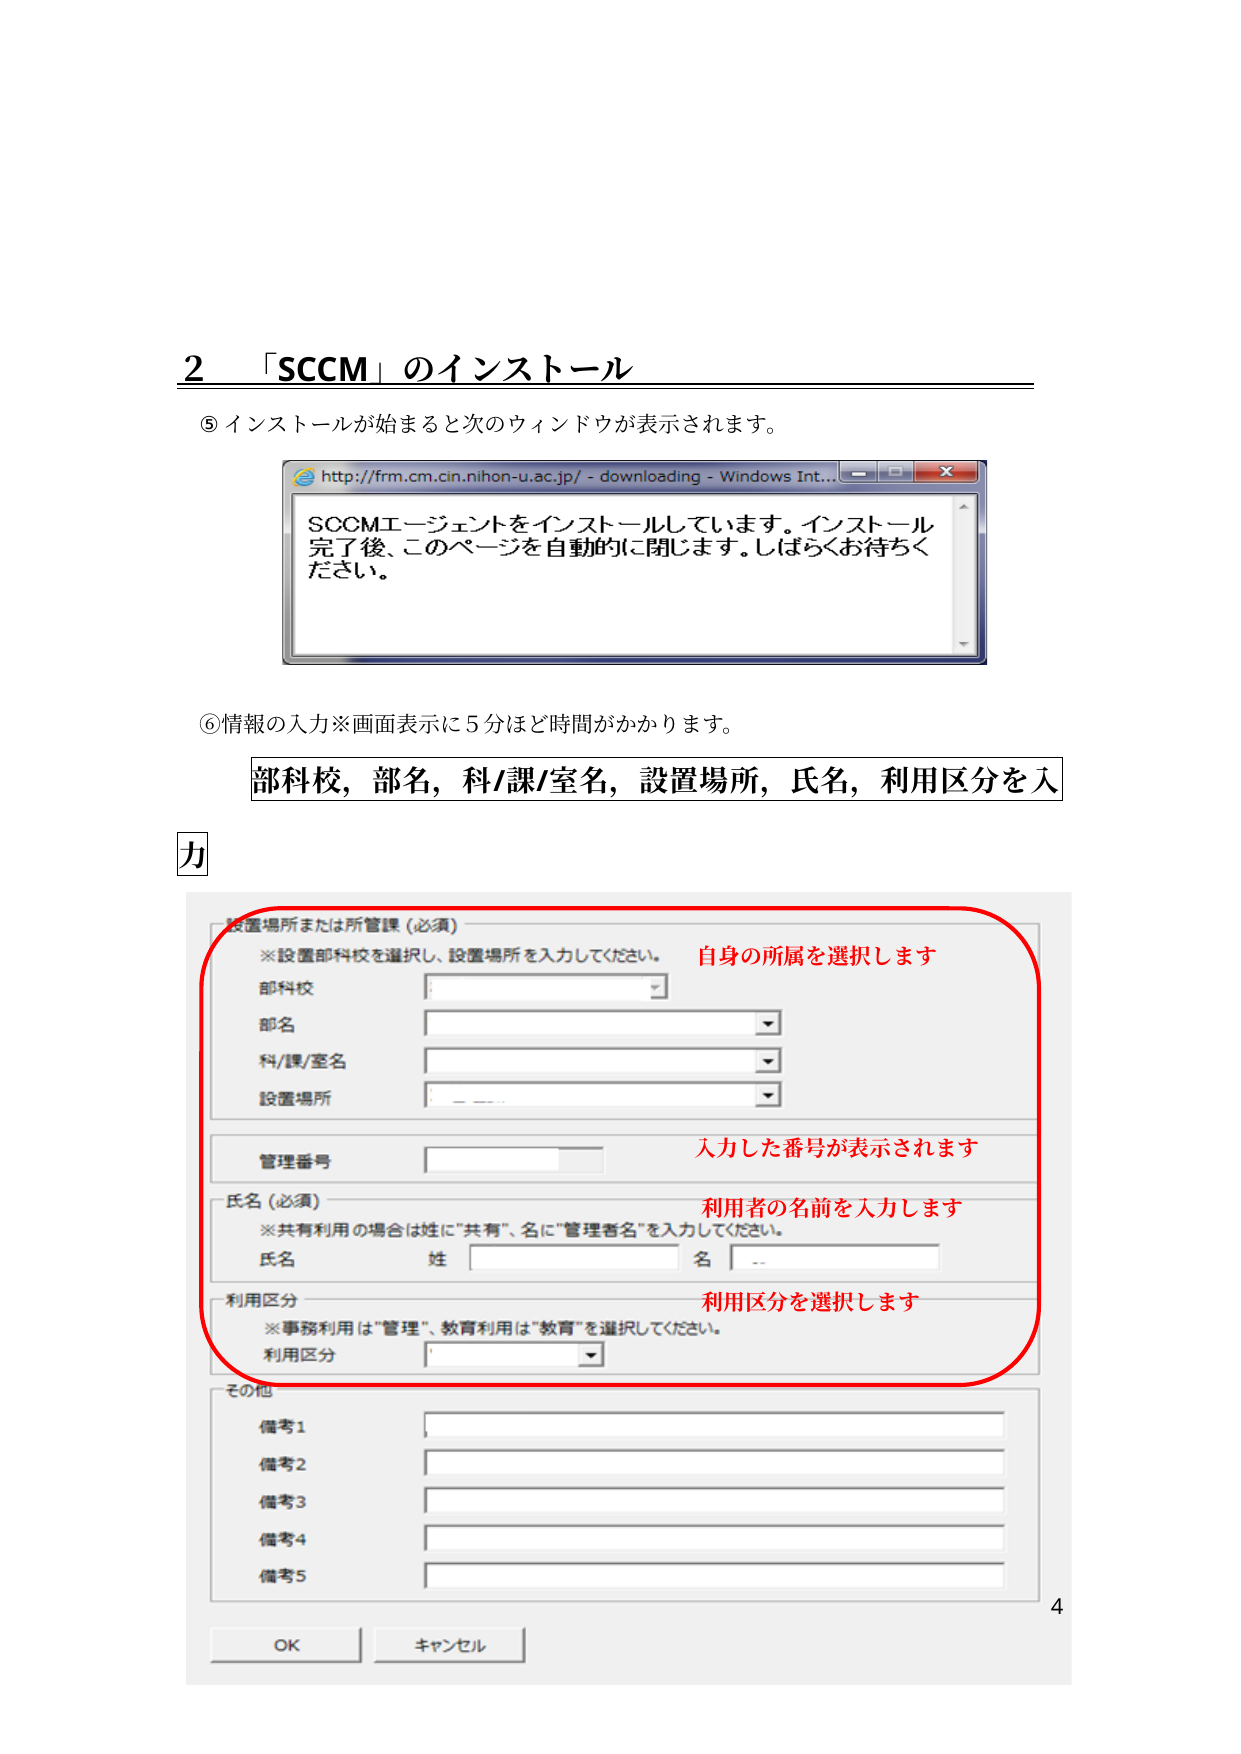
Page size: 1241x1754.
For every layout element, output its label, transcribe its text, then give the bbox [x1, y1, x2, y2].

text ⑥情報の入力※画面表示に５分ほど時間がかかります。 [177, 704, 1063, 742]
text 部科校，部名，科/課/室名，設置場所，氏名，利用区分を入力 [177, 742, 1063, 892]
picture [186, 892, 1072, 1685]
text ⑤インストールが始まると次のウィンドウが表示されます。 [177, 404, 1063, 442]
text ２ 「SCCM」のインストール [177, 329, 1063, 404]
picture [282, 460, 988, 665]
